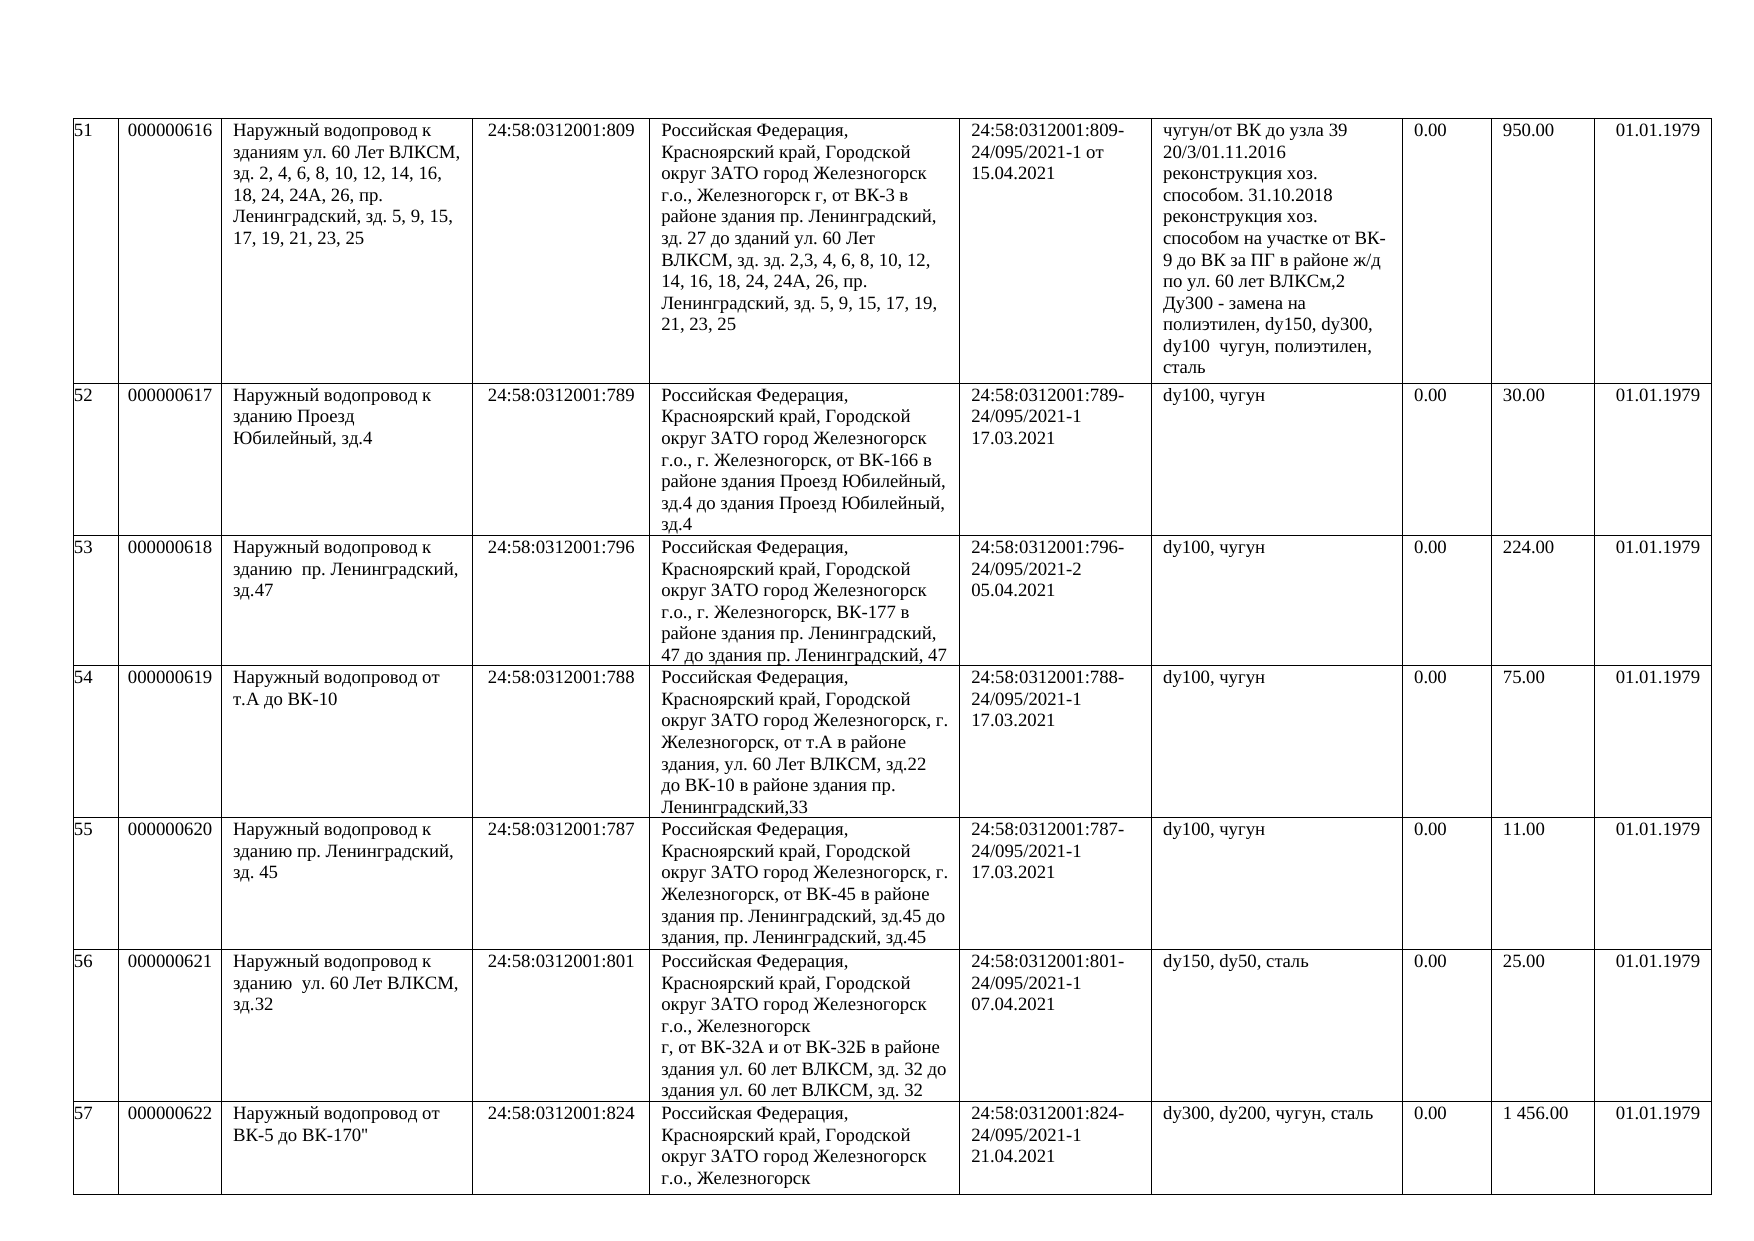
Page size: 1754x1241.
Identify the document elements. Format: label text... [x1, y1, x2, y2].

table_cell dy100, чугун [1152, 536, 1402, 665]
table_cell Наружный водопровод к зданию пр. Ленинградский, зд. 45 [222, 818, 472, 949]
table_cell 25.00 [1492, 950, 1594, 1101]
table_cell 56 [74, 950, 118, 1101]
table_cell Наружный водопровод к зданию ул. 60 Лет ВЛКСМ, зд.32 [222, 950, 472, 1101]
table_cell 224.00 [1492, 536, 1594, 665]
table_cell 55 [74, 818, 118, 949]
table_cell 0.00 [1403, 818, 1491, 949]
table_cell 24:58:0312001:809 [473, 119, 649, 383]
table_cell 0.00 [1403, 384, 1491, 535]
table_cell 01.01.1979 [1595, 818, 1711, 949]
table_cell 24:58:0312001:788 [473, 666, 649, 817]
table_cell 75.00 [1492, 666, 1594, 817]
table_cell dy150, dy50, сталь [1152, 950, 1402, 1101]
table_cell 000000618 [119, 536, 221, 665]
table_cell dy100, чугун [1152, 818, 1402, 949]
table_cell 01.01.1979 [1595, 384, 1711, 535]
table_cell 57 [74, 1102, 118, 1193]
table_cell 24:58:0312001:787-24/095/2021-1 17.03.2021 [960, 818, 1151, 949]
table_cell Российская Федерация, Красноярский край, Городской округ ЗАТО город Железногорск г.о., Железногорск г, от ВК-32А и от ВК-32Б в районе здания ул. 60 лет ВЛКСМ, зд. 32 до здания ул. 60 лет ВЛКСМ, зд. 32 [650, 950, 959, 1101]
table_cell Наружный водопровод от т.А до ВК-10 [222, 666, 472, 817]
table_cell 000000621 [119, 950, 221, 1101]
table_cell 52 [74, 384, 118, 535]
table_cell Российская Федерация, Красноярский край, Городской округ ЗАТО город Железногорск г.о., г. Железногорск, от ВК-166 в районе здания Проезд Юбилейный, зд.4 до здания Проезд Юбилейный, зд.4 [650, 384, 959, 535]
table_cell чугун/от ВК до узла 39 20/3/01.11.2016 реконструкция хоз. способом. 31.10.2018 реконструкция хоз. способом на участке от ВК-9 до ВК за ПГ в районе ж/д по ул. 60 лет ВЛКСм,2 Ду300 - замена на полиэтилен, dy150, dy300, dy100 чугун, полиэтилен, сталь [1152, 119, 1402, 383]
table_cell 53 [74, 536, 118, 665]
table_cell dy100, чугун [1152, 666, 1402, 817]
table_cell 0.00 [1403, 950, 1491, 1101]
table_cell 000000616 [119, 119, 221, 383]
table_cell 000000619 [119, 666, 221, 817]
table_cell 24:58:0312001:788-24/095/2021-1 17.03.2021 [960, 666, 1151, 817]
table_cell 11.00 [1492, 818, 1594, 949]
table_cell 24:58:0312001:809-24/095/2021-1 от 15.04.2021 [960, 119, 1151, 383]
table_cell 01.01.1979 [1595, 1102, 1711, 1193]
table_cell 01.01.1979 [1595, 536, 1711, 665]
table_cell dy100, чугун [1152, 384, 1402, 535]
table_cell Наружный водопровод к зданию пр. Ленинградский, зд.47 [222, 536, 472, 665]
table_cell Российская Федерация, Красноярский край, Городской округ ЗАТО город Железногорск г.о., г. Железногорск, ВК-177 в районе здания пр. Ленинградский, 47 до здания пр. Ленинградский, 47 [650, 536, 959, 665]
table_cell 0.00 [1403, 536, 1491, 665]
table_cell 0.00 [1403, 119, 1491, 383]
table_cell 01.01.1979 [1595, 119, 1711, 383]
table_cell 01.01.1979 [1595, 666, 1711, 817]
table_cell 24:58:0312001:789-24/095/2021-1 17.03.2021 [960, 384, 1151, 535]
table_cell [650, 1102, 959, 1193]
table_cell 24:58:0312001:801 [473, 950, 649, 1101]
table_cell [222, 1102, 472, 1193]
table_cell 0.00 [1403, 666, 1491, 817]
table_cell 000000622 [119, 1102, 221, 1193]
table_cell 000000620 [119, 818, 221, 949]
table_cell 24:58:0312001:789 [473, 384, 649, 535]
table_cell 24:58:0312001:801-24/095/2021-1 07.04.2021 [960, 950, 1151, 1101]
table_cell 24:58:0312001:787 [473, 818, 649, 949]
table_cell 24:58:0312001:796-24/095/2021-2 05.04.2021 [960, 536, 1151, 665]
table_cell 01.01.1979 [1595, 950, 1711, 1101]
table_cell Наружный водопровод к зданиям ул. 60 Лет ВЛКСМ, зд. 2, 4, 6, 8, 10, 12, 14, 16, 18, 24, 24А, 26, пр. Ленинградский, зд. 5, 9, 15, 17, 19, 21, 23, 25 [222, 119, 472, 383]
table_cell 51 [74, 119, 118, 383]
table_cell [960, 1102, 1151, 1193]
table_cell 24:58:0312001:824 [473, 1102, 649, 1193]
table_cell 950.00 [1492, 119, 1594, 383]
table_cell 000000617 [119, 384, 221, 535]
table_cell Наружный водопровод к зданию Проезд Юбилейный, зд.4 [222, 384, 472, 535]
table_cell 0.00 [1403, 1102, 1491, 1193]
table_cell 30.00 [1492, 384, 1594, 535]
table_cell Российская Федерация, Красноярский край, Городской округ ЗАТО город Железногорск г.о., Железногорск г, от ВК-3 в районе здания пр. Ленинградский, зд. 27 до зданий ул. 60 Лет ВЛКСМ, зд. зд. 2,3, 4, 6, 8, 10, 12, 14, 16, 18, 24, 24А, 26, пр. Ленинградский, зд. 5, 9, 15, 17, 19, 21, 23, 25 [650, 119, 959, 383]
table_cell Российская Федерация, Красноярский край, Городской округ ЗАТО город Железногорск, г. Железногорск, от ВК-45 в районе здания пр. Ленинградский, зд.45 до здания, пр. Ленинградский, зд.45 [650, 818, 959, 949]
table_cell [1152, 1102, 1402, 1193]
table_cell 54 [74, 666, 118, 817]
table_cell Российская Федерация, Красноярский край, Городской округ ЗАТО город Железногорск, г. Железногорск, от т.А в районе здания, ул. 60 Лет ВЛКСМ, зд.22 до ВК-10 в районе здания пр. Ленинградский,33 [650, 666, 959, 817]
table_cell 24:58:0312001:796 [473, 536, 649, 665]
table_cell 1 456.00 [1492, 1102, 1594, 1193]
